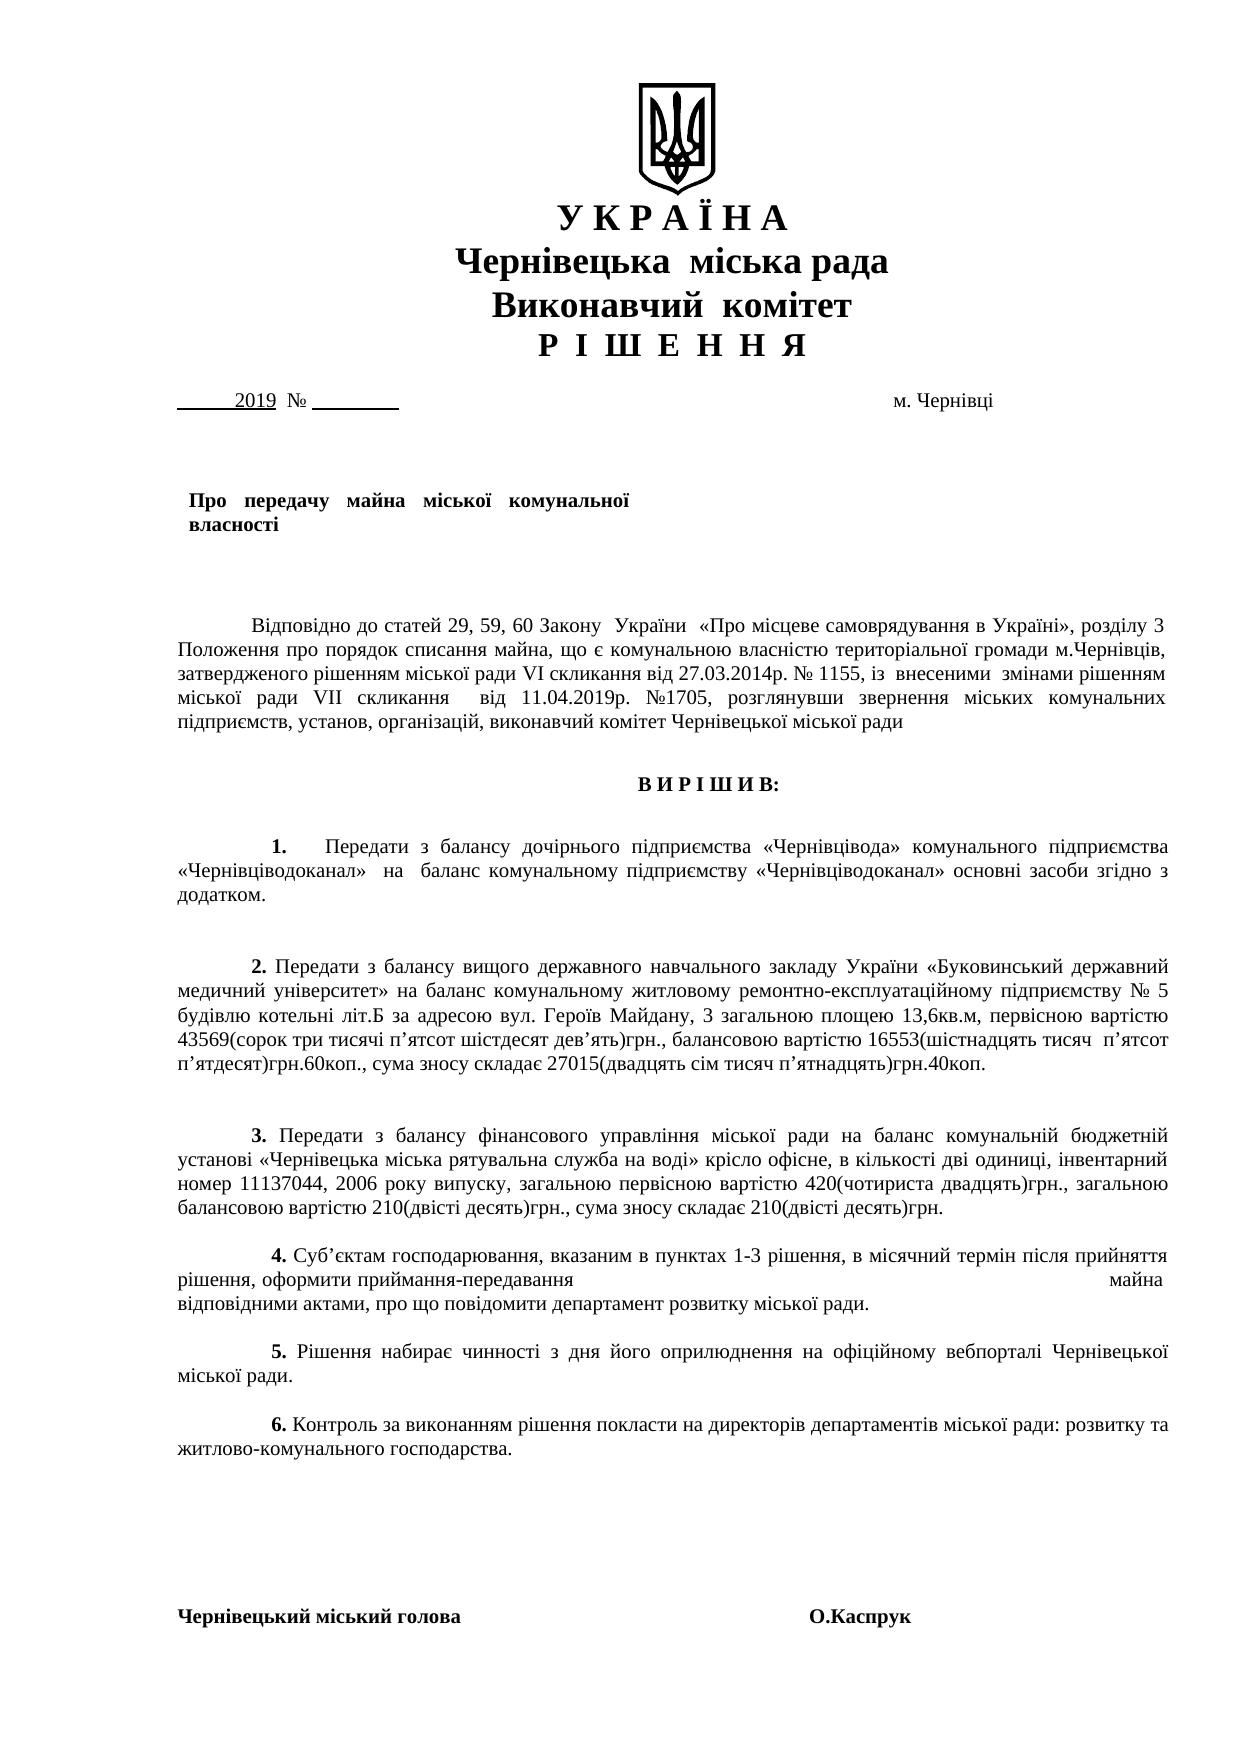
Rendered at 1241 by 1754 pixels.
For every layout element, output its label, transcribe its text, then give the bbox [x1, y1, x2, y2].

text Відповідно до статей 29, 59, 60 Закону України «Про місцеве самоврядування в Україні», розділу 3 Положення про порядок списання майна, що є комунальною власністю територіальної громади м.Чернівців, затвердженого рішенням міської ради VI скликання від 27.03.2014р. № 1155, із внесеними змінами рішенням міської ради VII скликання від 11.04.2019р. №1705, розглянувши звернення міських комунальних підприємств, установ, організацій, виконавчий комітет Чернівецької міської ради [177, 613, 1167, 733]
text Чернівецька міська рада [177, 239, 1167, 282]
text 4. Суб’єктам господарювання, вказаним в пунктах 1-3 рішення, в місячний термін після прийняття рішення, оформити приймання-передавання майна відповідними актами, про що повідомити департамент розвитку міської ради. [177, 1243, 1169, 1315]
table_header Про передачу майна міської комунальної власності [177, 488, 641, 536]
text 1. Передати з балансу дочірнього підприємства «Чернівцівода» комунального підприємства «Чернівціводоканал» на баланс комунальному підприємству «Чернівціводоканал» основні засоби згідно з додатком. [177, 834, 1169, 906]
text 6. Контроль за виконанням рішення покласти на директорів департаментів міської ради: розвитку та житлово-комунального господарства. [177, 1412, 1169, 1460]
text 5. Рішення набирає чинності з дня його оприлюднення на офіційному вебпорталі Чернівецької міської ради. [177, 1339, 1169, 1387]
subtitle Виконавчий комітет [177, 282, 1167, 325]
text Чернівецький міський голова О.Каспрук [177, 1604, 1176, 1628]
text 3. Передати з балансу фінансового управління міської ради на баланс комунальній бюджетній установі «Чернівецька міська рятувальна служба на воді» крісло офісне, в кількості дві одиниці, інвентарний номер 11137044, 2006 року випуску, загальною первісною вартістю 420(чотириста двадцять)грн., загальною балансовою вартістю 210(двісті десять)грн., сума зносу складає 210(двісті десять)грн. [177, 1123, 1169, 1219]
subtitle Р І Ш Е Н Н Я [177, 325, 1167, 363]
text 2. Передати з балансу вищого державного навчального закладу України «Буковинський державний медичний університет» на баланс комунальному житловому ремонтно-експлуатаційному підприємству № 5 будівлю котельні літ.Б за адресою вул. Героїв Майдану, 3 загальною площею 13,6кв.м, первісною вартістю 43569(сорок три тисячі п’ятсот шістдесят дев’ять)грн., балансовою вартістю 16553(шістнадцять тисяч п’ятсот п’ятдесят)грн.60коп., сума зносу складає 27015(двадцять сім тисяч п’ятнадцять)грн.40коп. [177, 954, 1169, 1075]
text В И Р І Ш И В: [177, 772, 1167, 796]
text 2019 № м. Чернівці [177, 387, 1167, 412]
text У К Р А Ї Н А [177, 196, 1167, 239]
